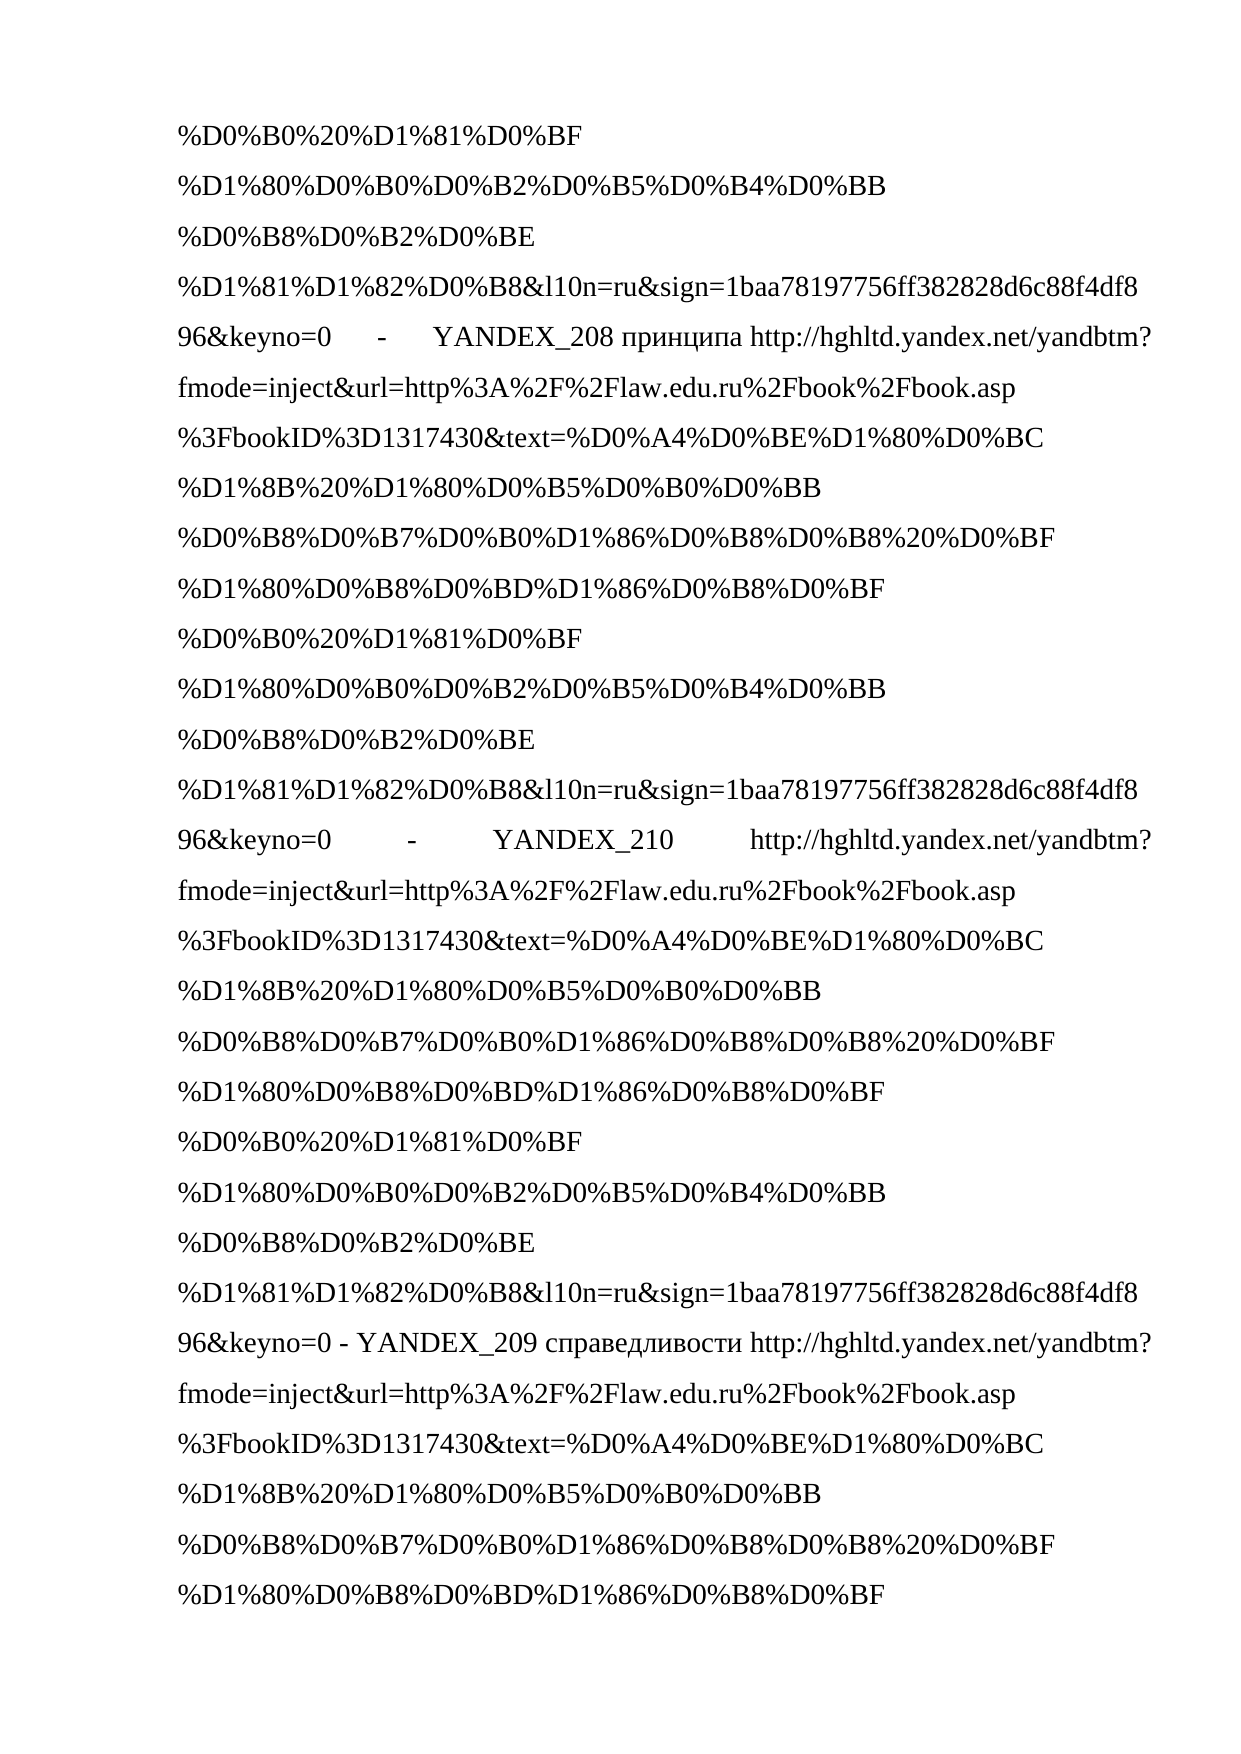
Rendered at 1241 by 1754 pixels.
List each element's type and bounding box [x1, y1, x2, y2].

text [177, 118, 1152, 1611]
